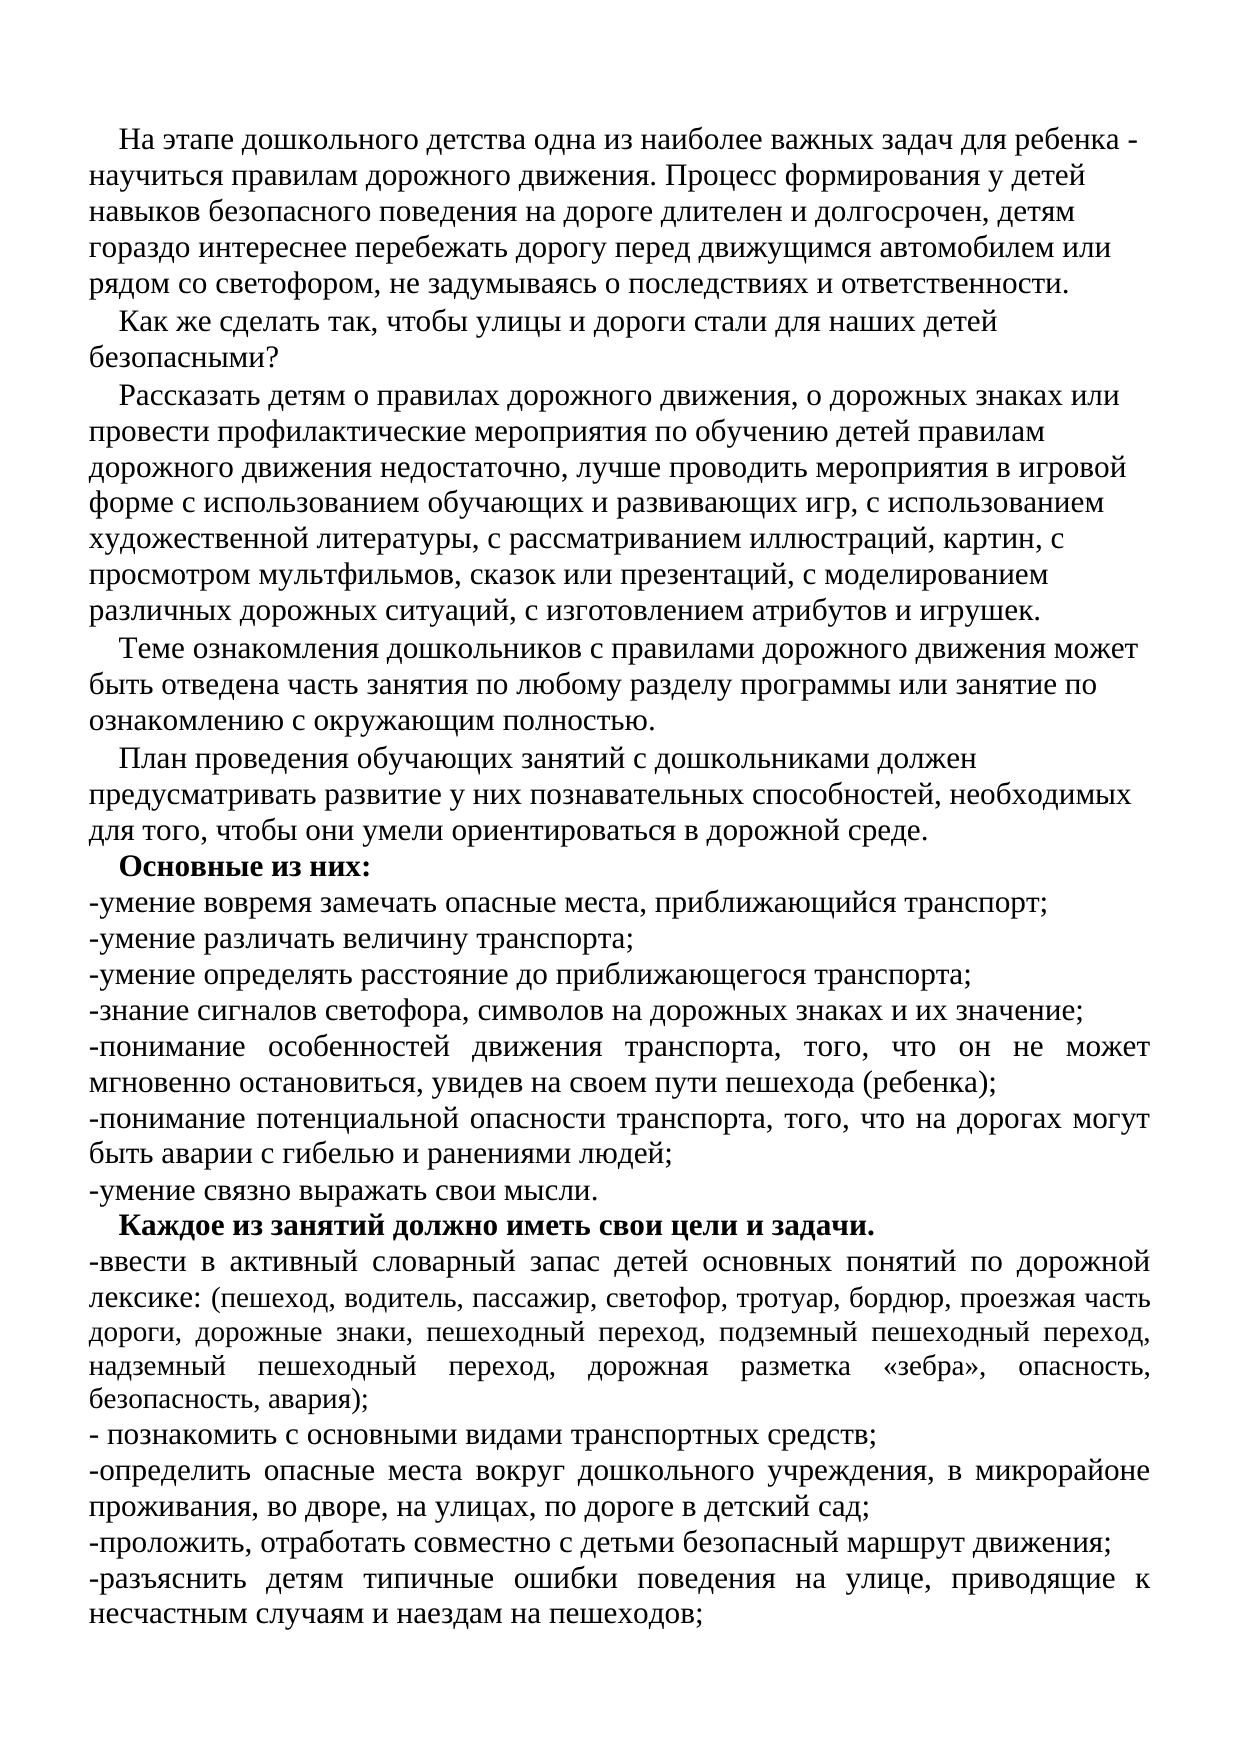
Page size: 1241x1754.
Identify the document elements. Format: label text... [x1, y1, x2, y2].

text -умение вовремя замечать опасные места, приближающийся транспорт; [89, 883, 1152, 919]
text Теме ознакомления дошкольников с правилами дорожного движения может быть отведена часть занятия по любому разделу программы или занятие по ознакомлению с окружающим полностью. [89, 629, 1152, 737]
text -проложить, отработать совместно с детьми безопасный маршрут движения; [89, 1523, 1152, 1559]
text -понимание особенностей движения транспорта, того, что он не может мгновенно остановиться, увидев на своем пути пешехода (ребенка); [89, 1027, 1152, 1099]
text -умение определять расстояние до приближающегося транспорта; [89, 955, 1152, 991]
text -разъяснить детям типичные ошибки поведения на улице, приводящие к несчастным случаям и наездам на пешеходов; [89, 1559, 1152, 1631]
text -знание сигналов светофора, символов на дорожных знаках и их значение; [89, 991, 1152, 1027]
text План проведения обучающих занятий с дошкольниками должен предусматривать развитие у них познавательных способностей, необходимых для того, чтобы они умели ориентироваться в дорожной среде. [89, 739, 1152, 847]
text -умение связно выражать свои мысли. [89, 1171, 1152, 1207]
text Основные из них: [89, 847, 1152, 883]
text -умение различать величину транспорта; [89, 919, 1152, 955]
text -понимание потенциальной опасности транспорта, того, что на дорогах могут быть аварии с гибелью и ранениями людей; [89, 1099, 1152, 1171]
text - познакомить с основными видами транспортных средств; [89, 1415, 1152, 1451]
text Рассказать детям о правилах дорожного движения, о дорожных знаках или провести профилактические мероприятия по обучению детей правилам дорожного движения недостаточно, лучше проводить мероприятия в игровой форме с использованием обучающих и развивающих игр, с использованием художественной литературы, с рассматриванием иллюстраций, картин, с просмотром мультфильмов, сказок или презентаций, с моделированием различных дорожных ситуаций, с изготовлением атрибутов и игрушек. [89, 376, 1152, 627]
text -определить опасные места вокруг дошкольного учреждения, в микрорайоне проживания, во дворе, на улицах, по дороге в детский сад; [89, 1451, 1152, 1523]
text Каждое из занятий должно иметь свои цели и задачи. [89, 1207, 1152, 1243]
text На этапе дошкольного детства одна из наиболее важных задач для ребенка - научиться правилам дорожного движения. Процесс формирования у детей навыков безопасного поведения на дороге длителен и долгосрочен, детям гораздо интереснее перебежать дорогу перед движущимся автомобилем или рядом со светофором, не задумываясь о последствиях и ответственности. [89, 120, 1152, 300]
text Как же сделать так, чтобы улицы и дороги стали для наших детей безопасными? [89, 302, 1152, 374]
text -ввести в активный словарный запас детей основных понятий по дорожной лексике: (пешеход, водитель, пассажир, светофор, тротуар, бордюр, проезжая часть дороги, дорожные знаки, пешеходный переход, подземный пешеходный переход, надземный пешеходный переход, дорожная разметка «зебра», опасность, безопасность, авария); [89, 1243, 1152, 1415]
